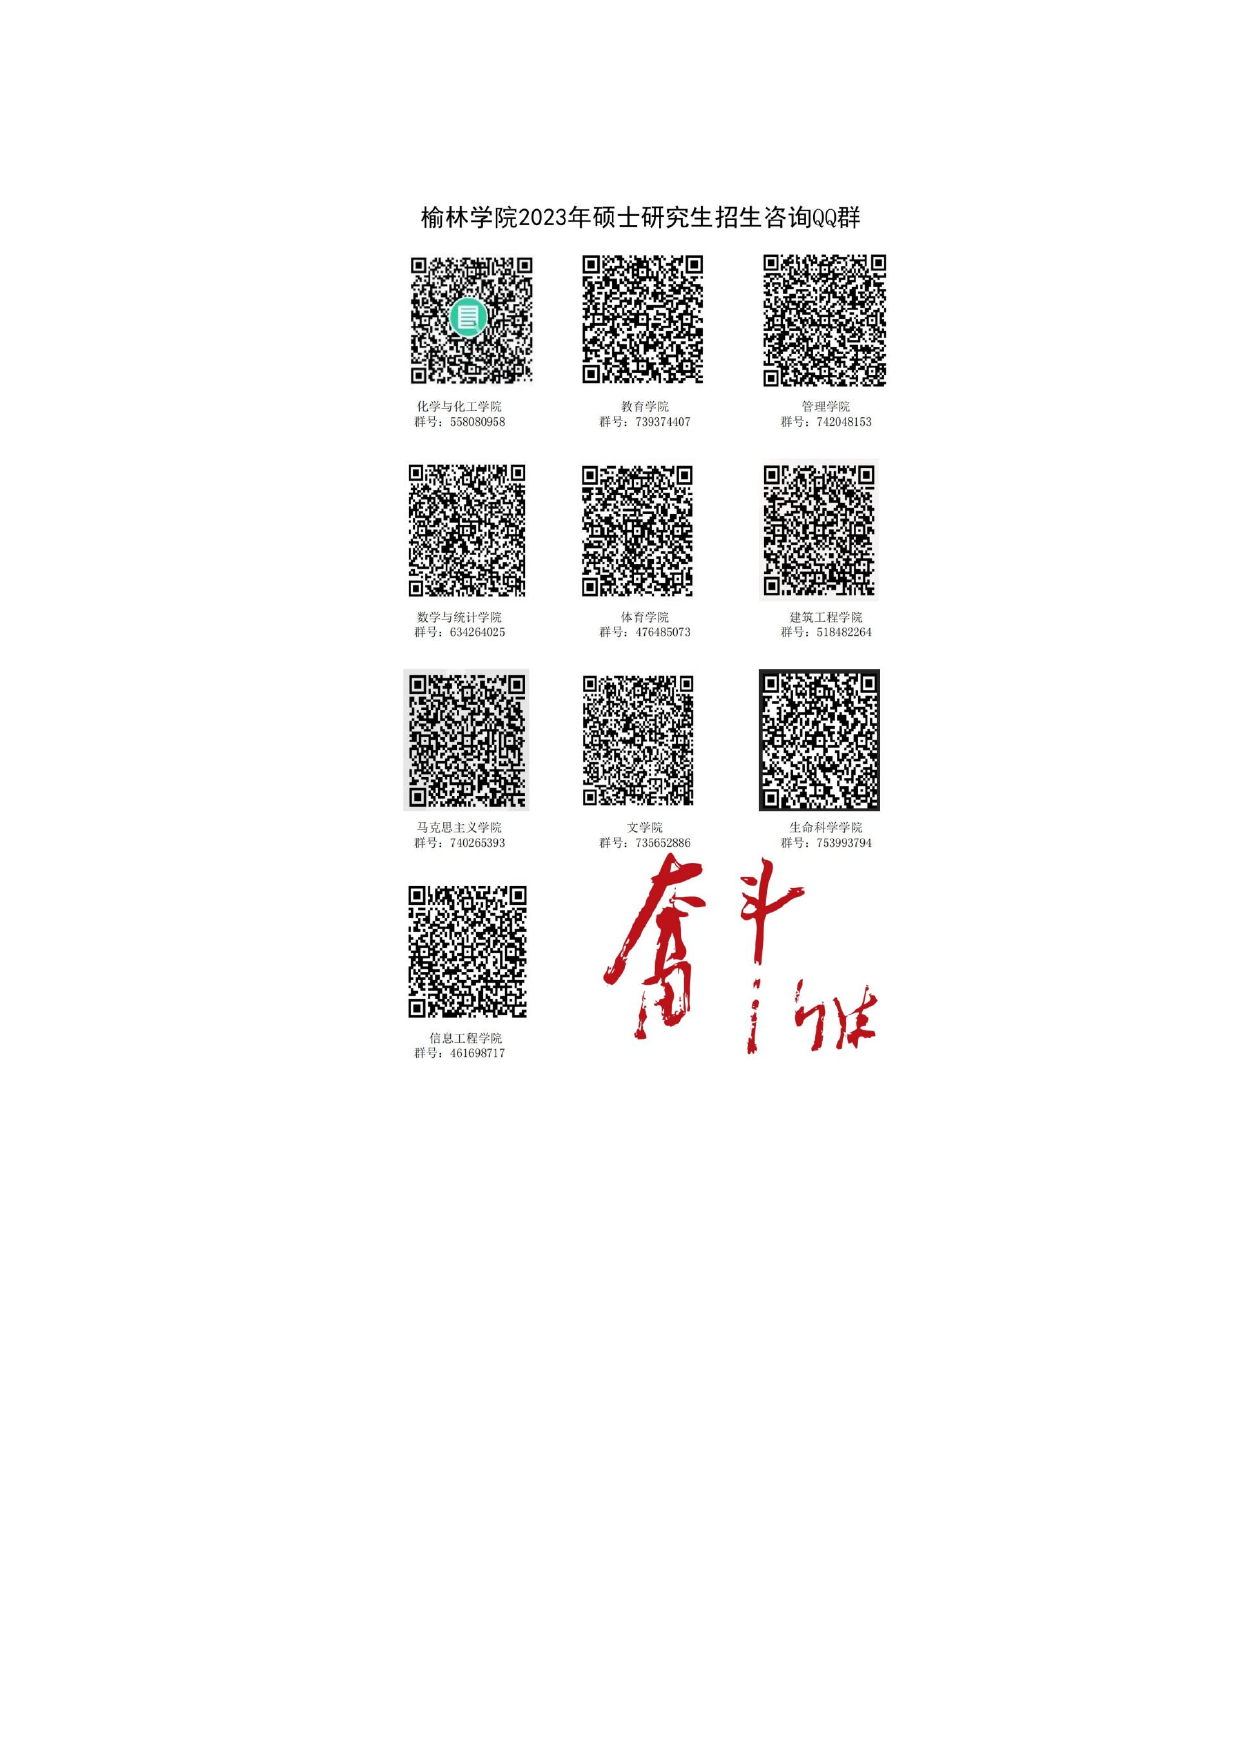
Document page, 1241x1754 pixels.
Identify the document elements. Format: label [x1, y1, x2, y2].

picture [312, 162, 972, 1094]
